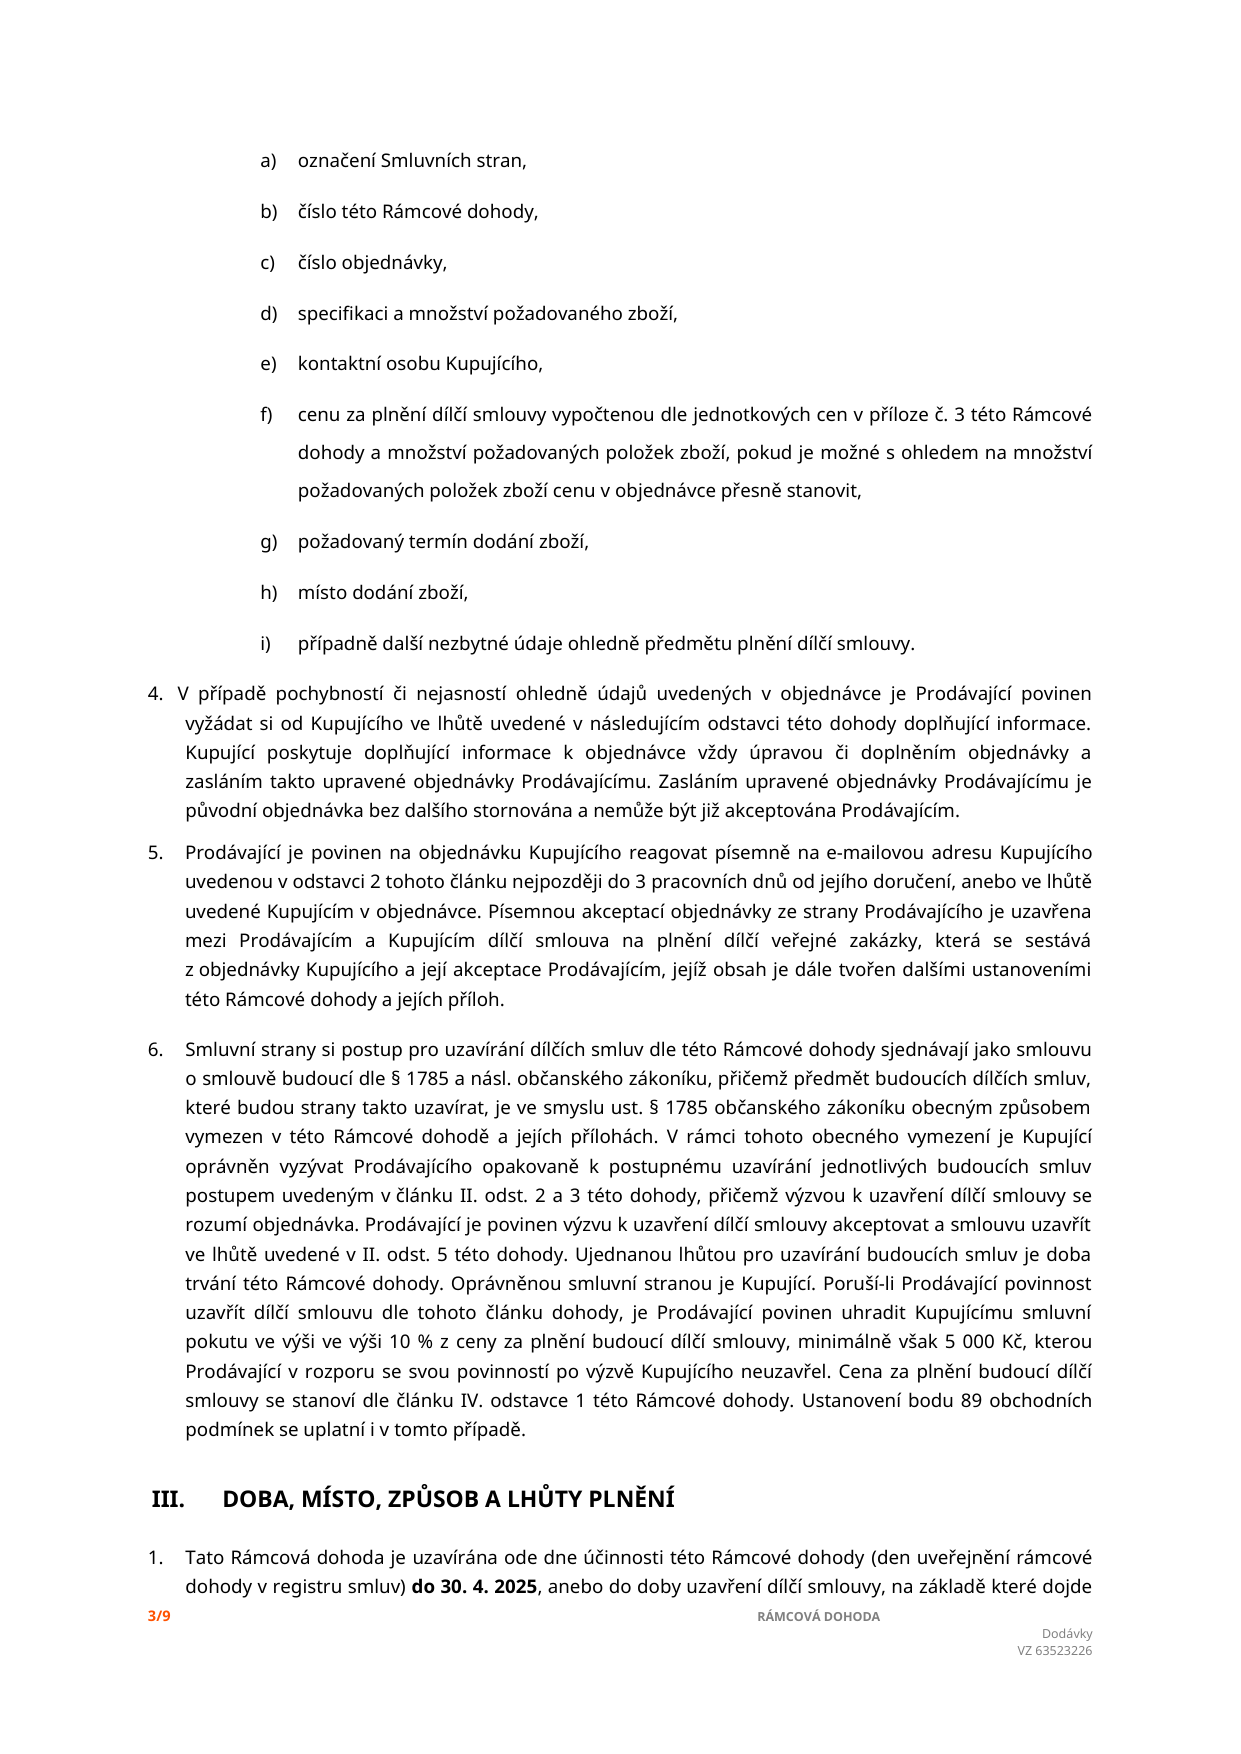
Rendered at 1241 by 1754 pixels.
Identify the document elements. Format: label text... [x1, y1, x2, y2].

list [148, 1544, 1093, 1599]
list místo dodání zboží, [260, 579, 1093, 605]
list požadovaný termín dodání zboží, [260, 528, 1093, 554]
list označení Smluvních stran, [260, 148, 1093, 173]
list případně další nezbytné údaje ohledně předmětu plnění dílčí smlouvy. [260, 630, 1093, 655]
list DOBA, MÍSTO, ZPŮSOB A LHŮTY PLNĚNÍ [185, 1483, 1093, 1514]
list číslo této Rámcové dohody, [260, 198, 1093, 224]
list číslo objednávky, [260, 249, 1093, 274]
list Smluvní strany si postup pro uzavírání dílčích smluv dle této Rámcové dohody sjednávají jako smlouvu o smlouvě budoucí dle § 1785 a násl. občanského zákoníku, přičemž předmět budoucích dílčích smluv, které budou strany takto uzavírat, je ve smyslu ust. § 1785 občanského zákoníku obecným způsobem vymezen v této Rámcové dohodě a jejích přílohách. V rámci tohoto obecného vymezení je Kupující oprávněn vyzývat Prodávajícího opakovaně k postupnému uzavírání jednotlivých budoucích smluv postupem uvedeným v článku II. odst. 2 a 3 této dohody, přičemž výzvou k uzavření dílčí smlouvy se rozumí objednávka. Prodávající je povinen výzvu k uzavření dílčí smlouvy akceptovat a smlouvu uzavřít ve lhůtě uvedené v II. odst. 5 této dohody. Ujednanou lhůtou pro uzavírání budoucích smluv je doba trvání této Rámcové dohody. Oprávněnou smluvní stranou je Kupující. Poruší-li Prodávající povinnost uzavřít dílčí smlouvu dle tohoto článku dohody, je Prodávající povinen uhradit Kupujícímu smluvní pokutu ve výši ve výši 10 % z ceny za plnění budoucí dílčí smlouvy, minimálně však 5 000 Kč, kterou Prodávající v rozporu se svou povinností po výzvě Kupujícího neuzavřel. Cena za plnění budoucí dílčí smlouvy se stanoví dle článku IV. odstavce 1 této Rámcové dohody. Ustanovení bodu 89 obchodních podmínek se uplatní i v tomto případě. [148, 1036, 1093, 1442]
list specifikaci a množství požadovaného zboží, [260, 300, 1093, 325]
list kontaktní osobu Kupujícího, [260, 351, 1093, 376]
list cenu za plnění dílčí smlouvy vypočtenou dle jednotkových cen v příloze č. 3 této Rámcové dohody a množství požadovaných položek zboží, pokud je možné s ohledem na množství požadovaných položek zboží cenu v objednávce přesně stanovit, [260, 401, 1093, 503]
list Prodávající je povinen na objednávku Kupujícího reagovat písemně na e-mailovou adresu Kupujícího uvedenou v odstavci 2 tohoto článku nejpozději do 3 pracovních dnů od jejího doručení, anebo ve lhůtě uvedené Kupujícím v objednávce. Písemnou akceptací objednávky ze strany Prodávajícího je uzavřena mezi Prodávajícím a Kupujícím dílčí smlouva na plnění dílčí veřejné zakázky, která se sestává z objednávky Kupujícího a její akceptace Prodávajícím, jejíž obsah je dále tvořen dalšími ustanoveními této Rámcové dohody a jejích příloh. [148, 839, 1093, 1011]
list V případě pochybností či nejasností ohledně údajů uvedených v objednávce je Prodávající povinen vyžádat si od Kupujícího ve lhůtě uvedené v následujícím odstavci této dohody doplňující informace. Kupující poskytuje doplňující informace k objednávce vždy úpravou či doplněním objednávky a zasláním takto upravené objednávky Prodávajícímu. Zasláním upravené objednávky Prodávajícímu je původní objednávka bez dalšího stornována a nemůže být již akceptována Prodávajícím. [148, 681, 1093, 823]
